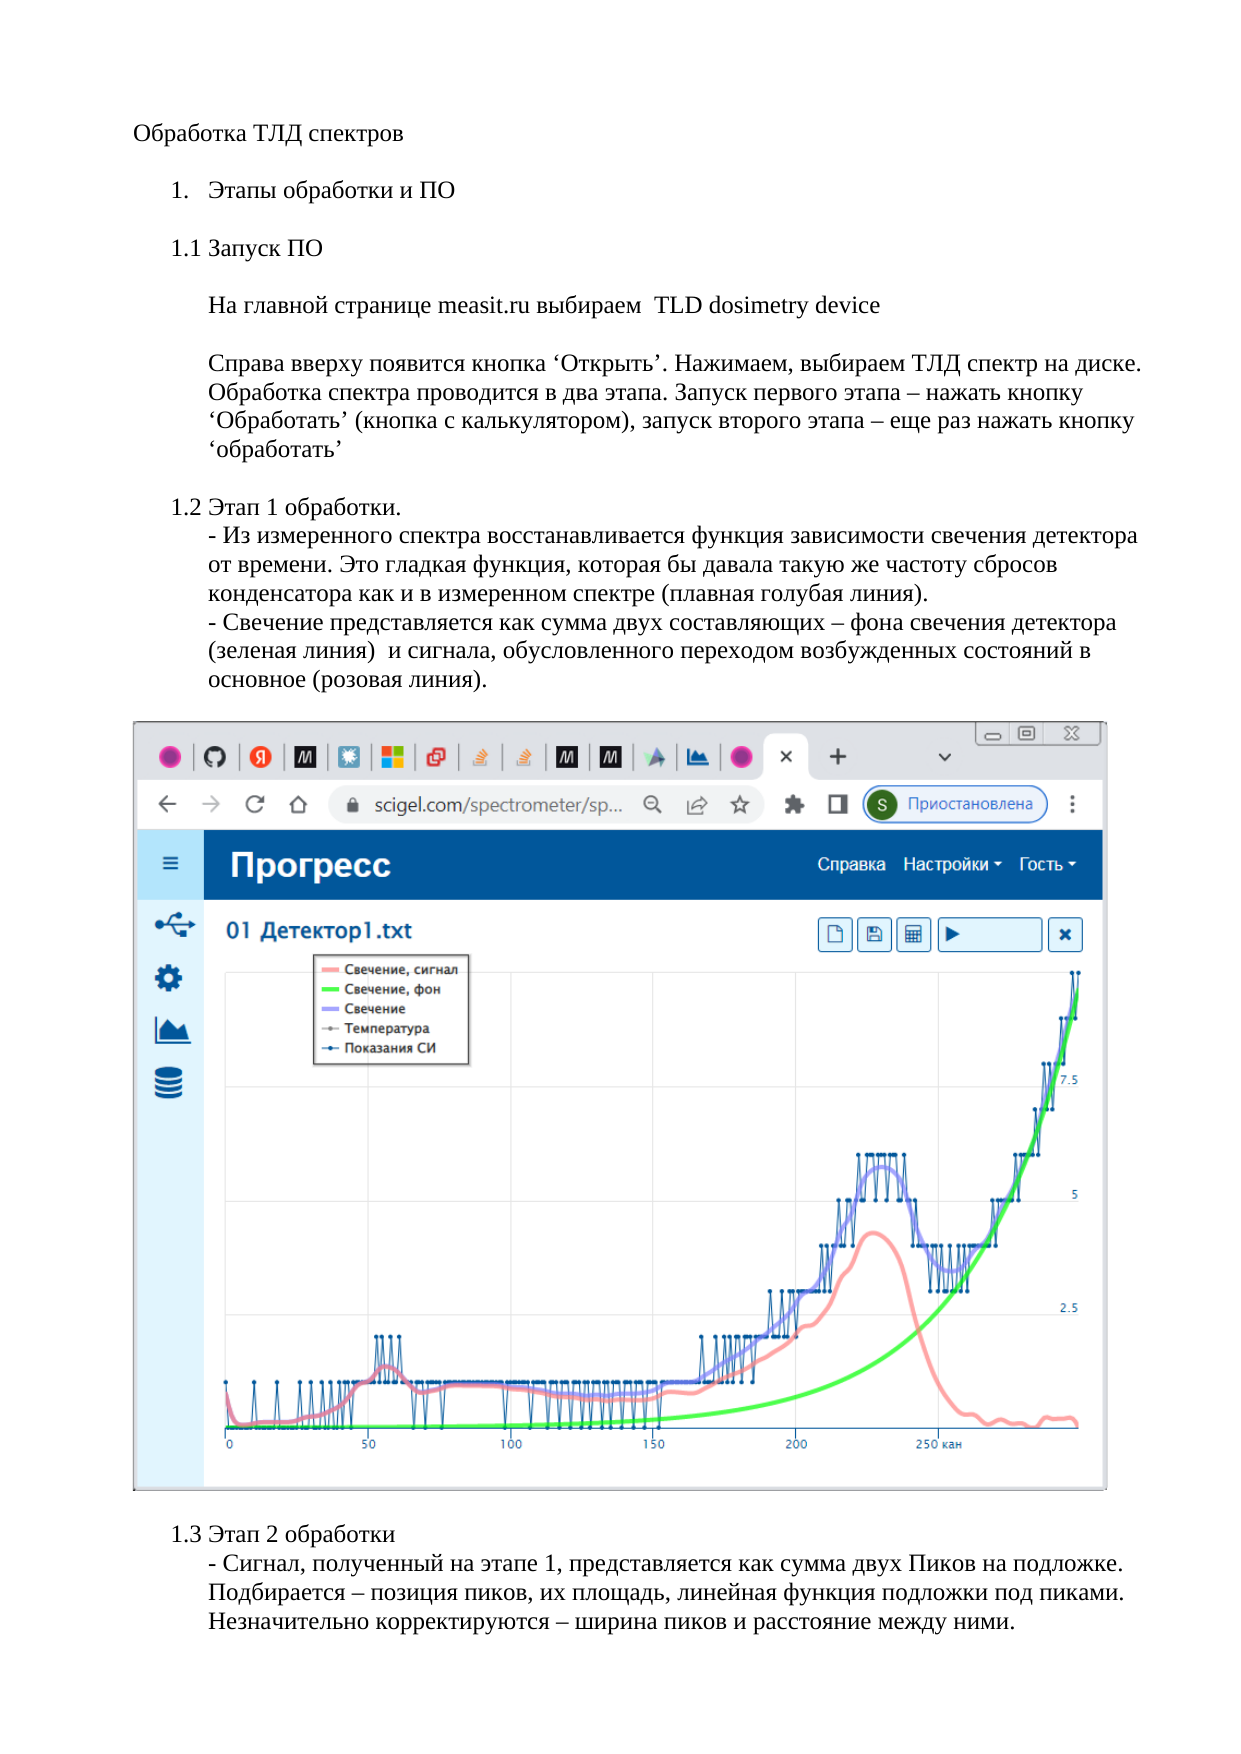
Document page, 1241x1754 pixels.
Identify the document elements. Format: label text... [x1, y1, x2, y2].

list Запуск ПО [170, 233, 1152, 262]
list Этап 2 обработки [170, 1519, 1152, 1548]
list На главной странице measit.ru выбираем TLD dosimetry device [208, 291, 1152, 319]
picture [132, 721, 1108, 1491]
list - Сигнал, полученный на этапе 1, представляется как сумма двух Пиков на подложке. Подбирается – позиция пиков, их площадь, линейная функция подложки под пиками. Незначительно корректируются – ширина пиков и расстояние между ними. [208, 1548, 1152, 1634]
list - Из измеренного спектра восстанавливается функция зависимости свечения детектора от времени. Это гладкая функция, которая бы давала такую же частоту сбросов конденсатора как и в измеренном спектре (плавная голубая линия). [208, 521, 1152, 607]
list Справа вверху появится кнопка ‘Открыть’. Нажимаем, выбираем ТЛД спектр на диске. Обработка спектра проводится в два этапа. Запуск первого этапа – нажать кнопку ‘Обработать’ (кнопка с калькулятором), запуск второго этапа – еще раз нажать кнопку ‘обработать’ [208, 348, 1152, 463]
list Этап 1 обработки. [170, 492, 1152, 521]
list Этапы обработки и ПО [170, 176, 1152, 204]
list - Свечение представляется как сумма двух составляющих – фона свечения детектора (зеленая линия) и сигнала, обусловленного переходом возбужденных состояний в основное (розовая линия). [208, 607, 1152, 693]
text Обработка ТЛД спектров [133, 118, 1152, 147]
